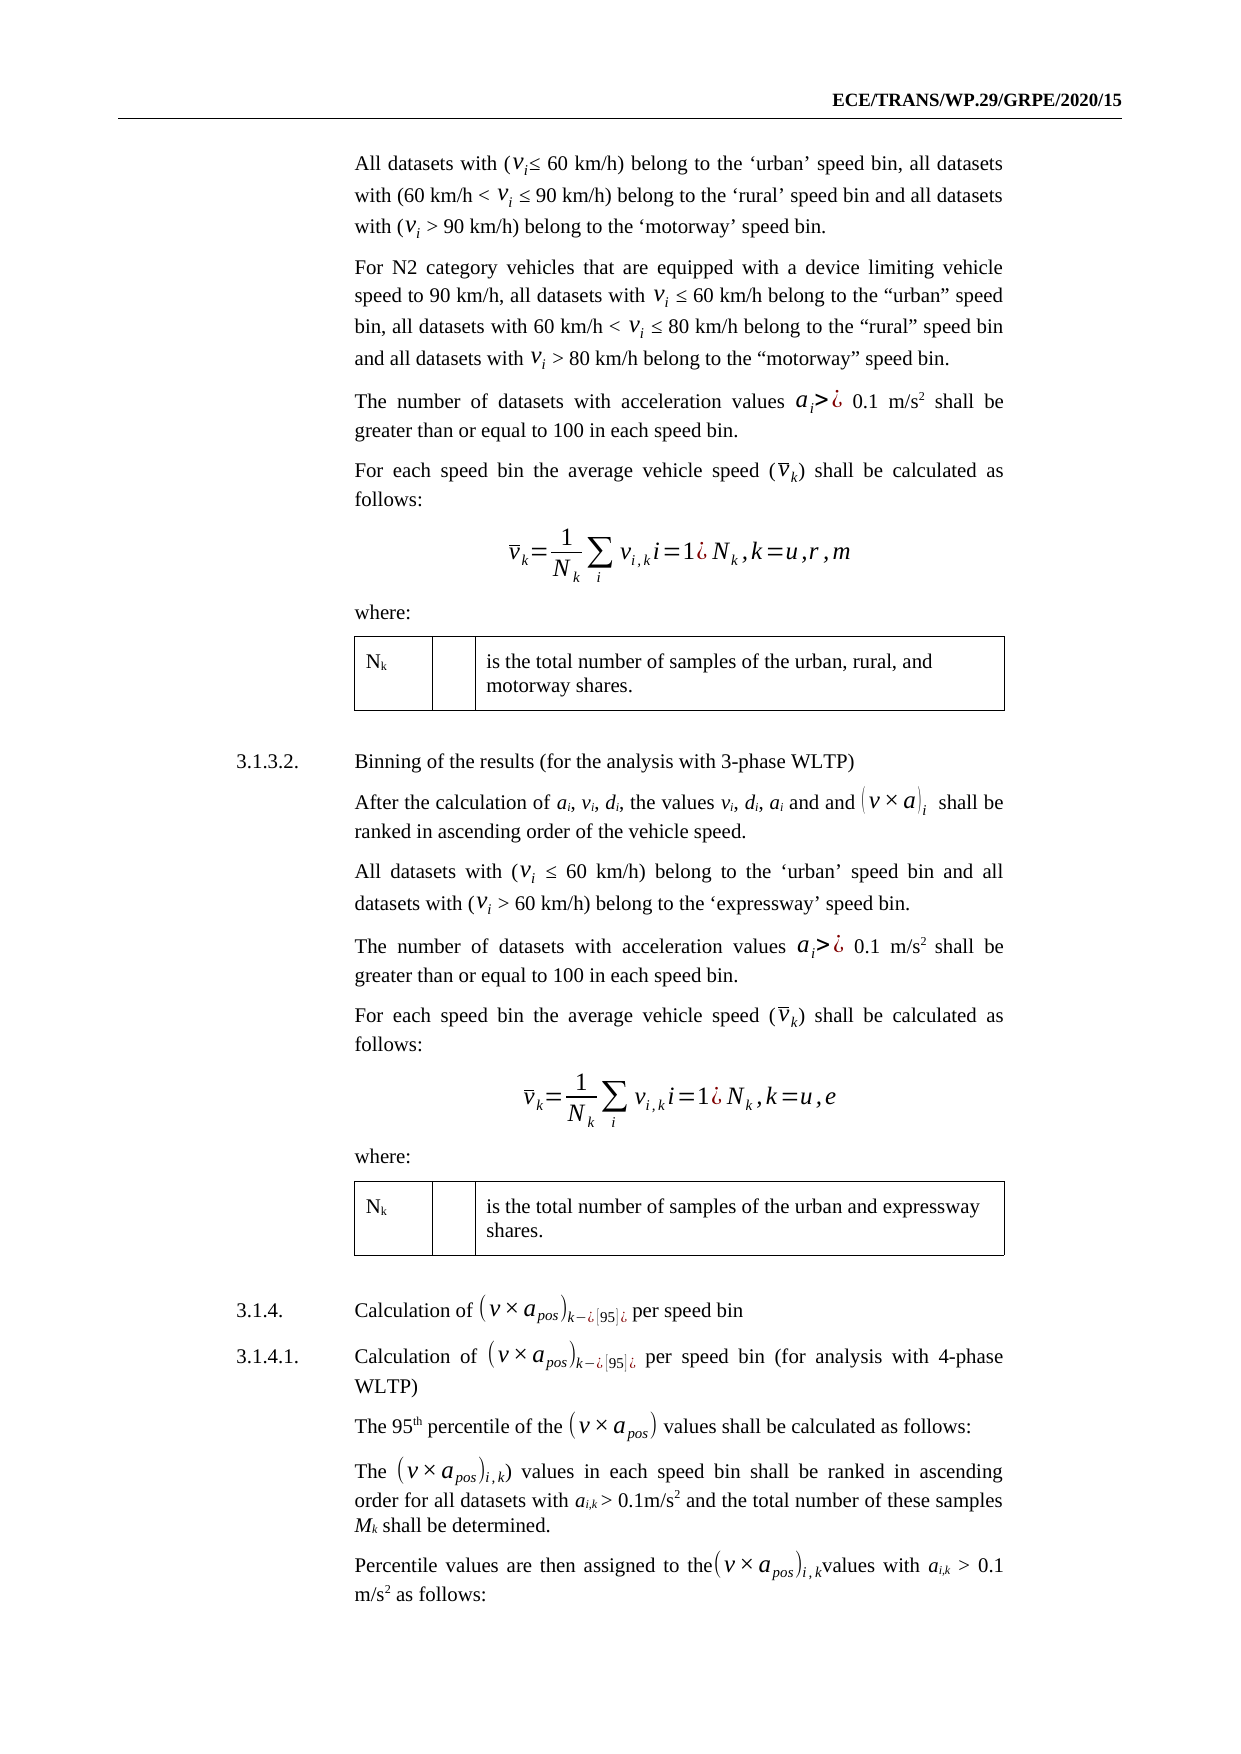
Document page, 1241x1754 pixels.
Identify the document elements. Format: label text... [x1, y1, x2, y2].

table_header Nk [355, 637, 432, 710]
text For each speed bin the average vehicle speed () shall be calculated as follows: [354, 455, 1004, 511]
text The number of datasets with acceleration values 0.1 m/s2 shall be greater than or equal to 100 in each speed bin. [354, 386, 1004, 442]
table_header Nk [355, 1182, 432, 1255]
text The 95th percentile of the values shall be calculated as follows: [354, 1410, 1004, 1442]
text 3.1.3.2. Binning of the results (for the analysis with 3-phase WLTP) [236, 748, 1004, 773]
table_header is the total number of samples of the urban, rural, and motorway shares. [476, 637, 1004, 710]
text For N2 category vehicles that are equipped with a device limiting vehicle speed to 90 km/h, all datasets with ≤ 60 km/h belong to the “urban” speed bin, all datasets with 60 km/h < ≤ 80 km/h belong to the “rural” speed bin and all datasets with > 80 km/h belong to the “motorway” speed bin. [354, 254, 1004, 373]
table_header is the total number of samples of the urban and expressway shares. [476, 1182, 1004, 1255]
text 3.1.4. Calculation of per speed bin [236, 1293, 1004, 1326]
text After the calculation of ai, vi, di, the values vi, di, ai and and shall be ranked in ascending order of the vehicle speed. [354, 785, 1004, 843]
text For each speed bin the average vehicle speed () shall be calculated as follows: [354, 999, 1004, 1056]
text where: [354, 1143, 1004, 1168]
text Percentile values are then assigned to thevalues with ai,k > 0.1 m/s2 as follows: [354, 1549, 1004, 1606]
table_header [433, 637, 475, 710]
text 3.1.4.1. Calculation of per speed bin (for analysis with 4-phase WLTP) [236, 1339, 1004, 1398]
text The number of datasets with acceleration values 0.1 m/s2 shall be greater than or equal to 100 in each speed bin. [354, 931, 1004, 987]
text All datasets with (≤ 60 km/h) belong to the ‘urban’ speed bin, all datasets with (60 km/h < ≤ 90 km/h) belong to the ‘rural’ speed bin and all datasets with ( > 90 km/h) belong to the ‘motorway’ speed bin. [354, 148, 1004, 242]
text All datasets with ( ≤ 60 km/h) belong to the ‘urban’ speed bin and all datasets with ( > 60 km/h) belong to the ‘expressway’ speed bin. [354, 855, 1004, 918]
table_header [433, 1182, 475, 1255]
text The ) values in each speed bin shall be ranked in ascending order for all datasets with ai,k > 0.1m/s2 and the total number of these samples Mk shall be determined. [354, 1455, 1004, 1537]
text where: [354, 599, 1004, 624]
